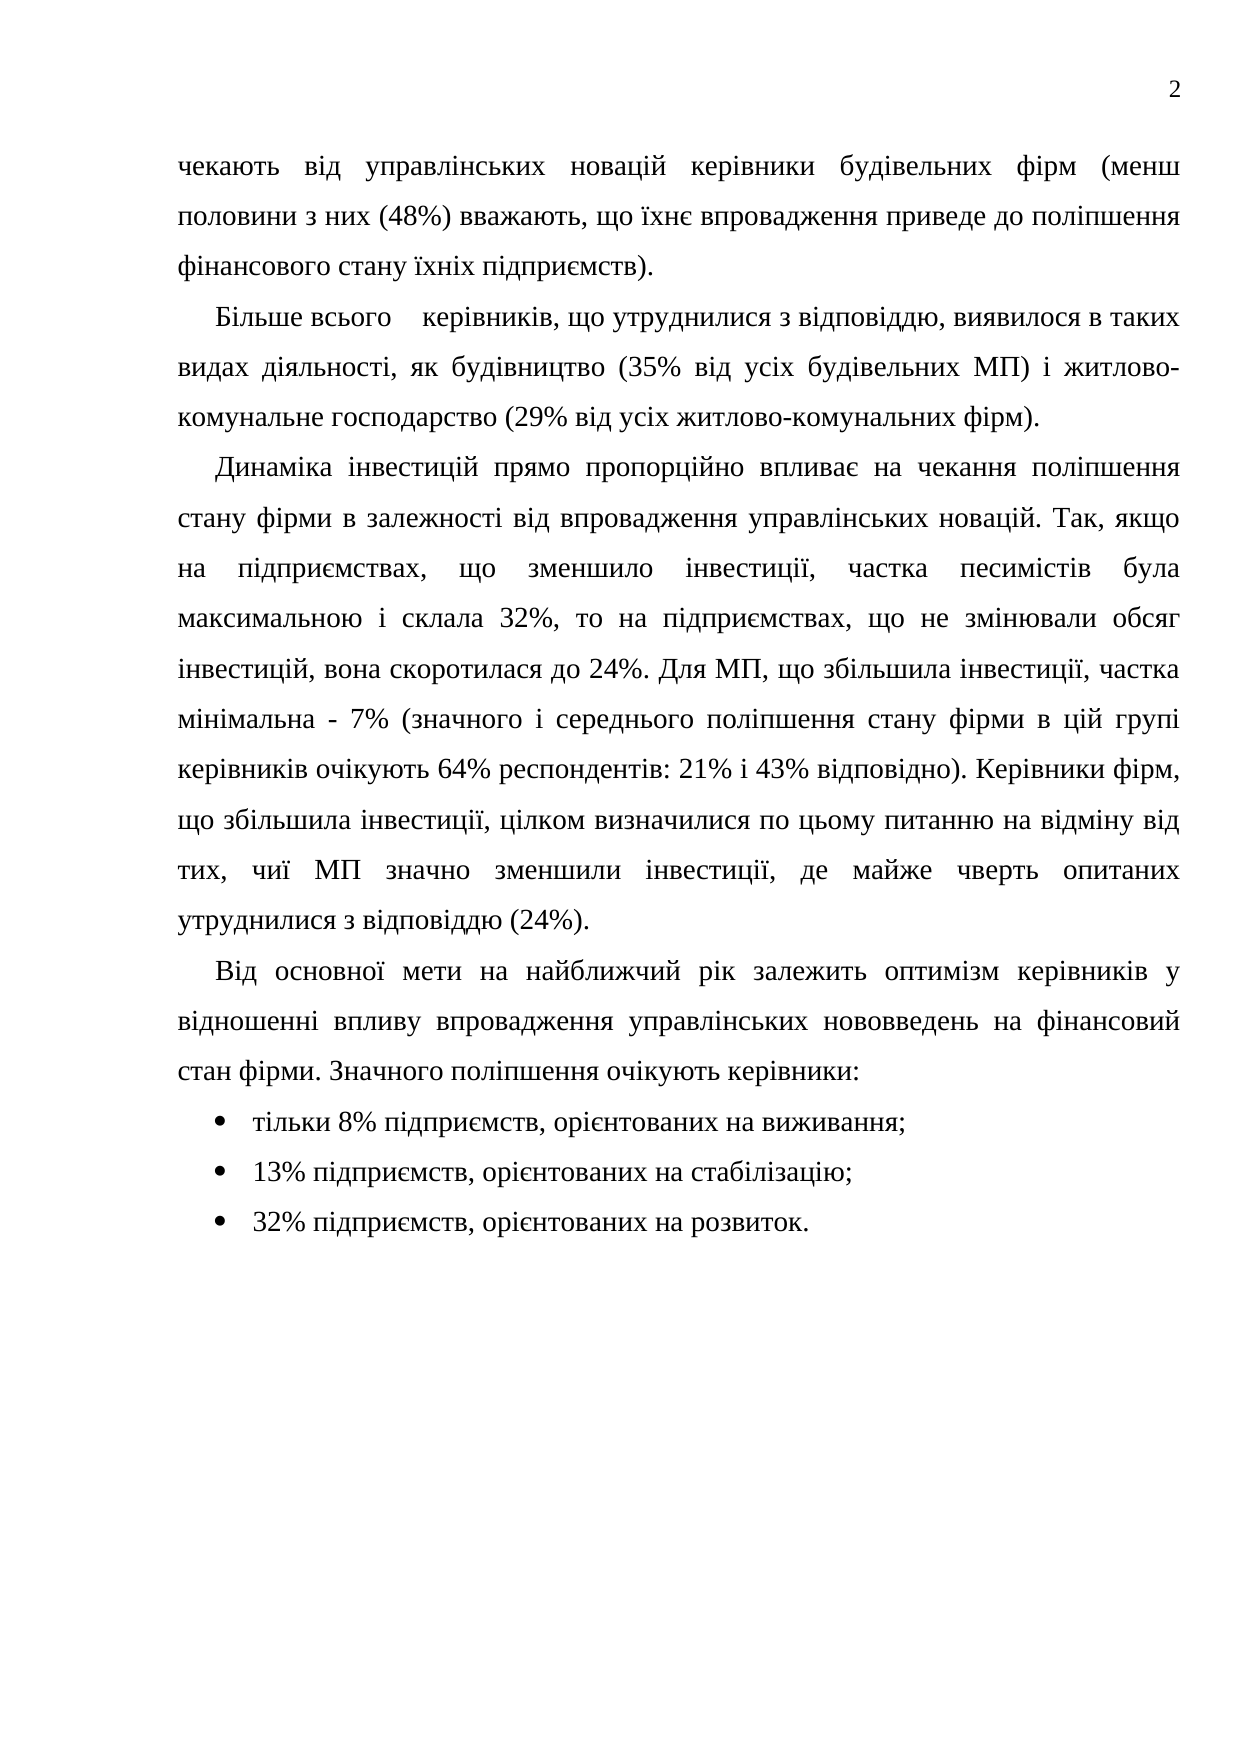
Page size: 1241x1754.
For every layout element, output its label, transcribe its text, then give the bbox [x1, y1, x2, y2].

text Більше всього керівників, що утруднилися з відповіддю, виявилося в таких видах діяльності, як будівництво (35% від усіх будівельних МП) і житлово-комунальне господарство (29% від усіх житлово-комунальних фірм). [177, 299, 1181, 433]
text Динаміка інвестицій прямо пропорційно впливає на чекання поліпшення стану фірми в залежності від впровадження управлінських новацій. Так, якщо на підприємствах, що зменшило інвестиції, частка песимістів була максимальною і склала 32%, то на підприємствах, що не змінювали обсяг інвестицій, вона скоротилася до 24%. Для МП, що збільшила інвестиції, частка мінімальна - 7% (значного і середнього поліпшення стану фірми в цій групі керівників очікують 64% респондентів: 21% і 43% відповідно). Керівники фірм, що збільшила інвестиції, цілком визначилися по цьому питанню на відміну від тих, чиї МП значно зменшили інвестиції, де майже чверть опитаних утруднилися з відповіддю (24%). [177, 449, 1181, 936]
list 13% підприємств, орієнтованих на стабілізацію; [215, 1154, 1181, 1188]
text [177, 148, 1181, 282]
list 32% підприємств, орієнтованих на розвиток. [215, 1204, 1181, 1238]
list тільки 8% підприємств, орієнтованих на виживання; [215, 1104, 1181, 1137]
text Від основної мети на найближчий рік залежить оптимізм керівників у відношенні впливу впровадження управлінських нововведень на фінансовий стан фірми. Значного поліпшення очікують керівники: [177, 953, 1181, 1087]
